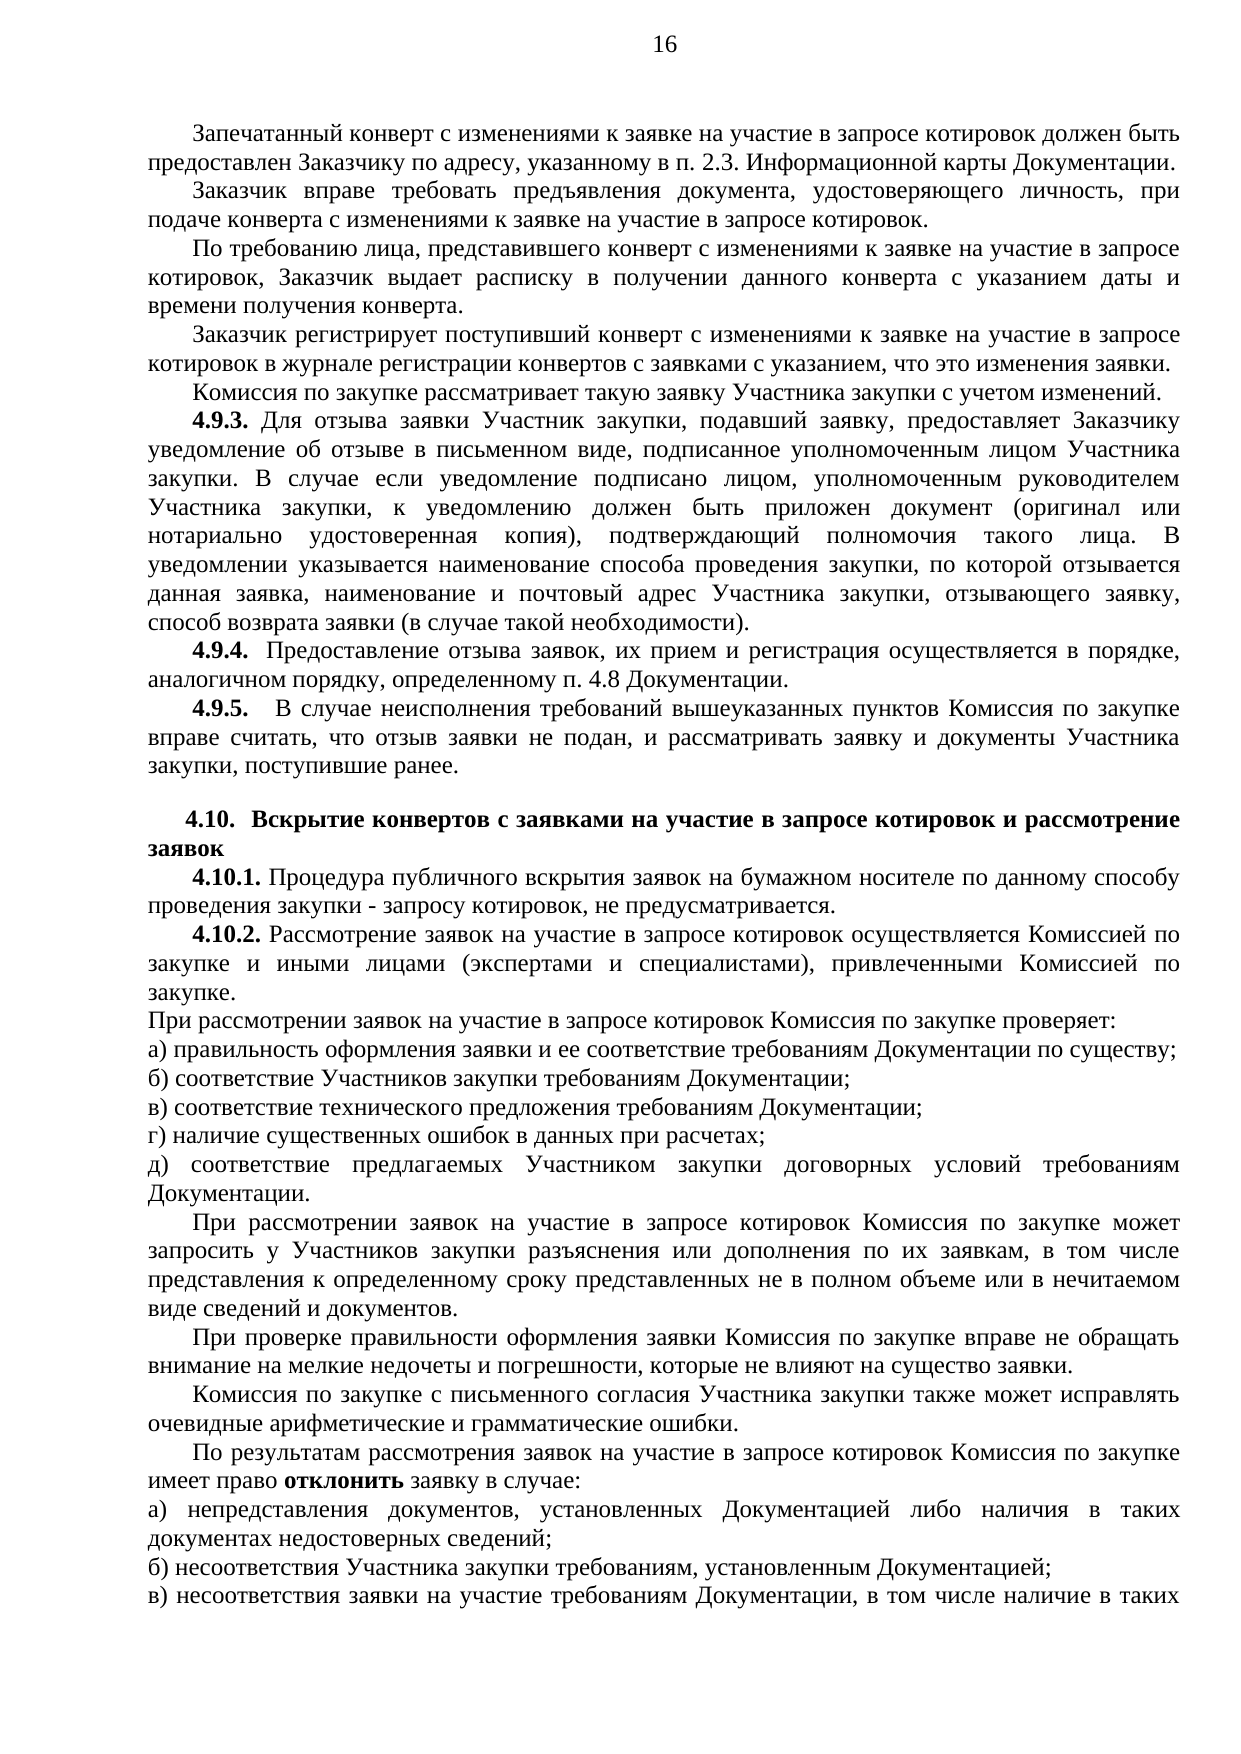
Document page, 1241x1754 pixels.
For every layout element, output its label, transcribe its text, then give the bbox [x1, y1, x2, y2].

text a) непредставления документов, установленных Документацией либо наличия в таких документах недостоверных сведений; [148, 1494, 1181, 1552]
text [148, 1581, 1181, 1609]
text Заказчик вправе требовать предъявления документа, удостоверяющего личность, при подаче конверта с изменениями к заявке на участие в запросе котировок. [148, 176, 1181, 233]
text г) наличие существенных ошибок в данных при расчетах; [148, 1121, 1181, 1149]
text в) соответствие технического предложения требованиям Документации; [148, 1092, 1181, 1121]
text 4.9.3. Для отзыва заявки Участник закупки, подавший заявку, предоставляет Заказчику уведомление об отзыве в письменном виде, подписанное уполномоченным лицом Участника закупки. В случае если уведомление подписано лицом, уполномоченным руководителем Участника закупки, к уведомлению должен быть приложен документ (оригинал или нотариально удостоверенная копия), подтверждающий полномочия такого лица. В уведомлении указывается наименование способа проведения закупки, по которой отзывается данная заявка, наименование и почтовый адрес Участника закупки, отзывающего заявку, способ возврата заявки (в случае такой необходимости). [148, 406, 1181, 636]
text 4.10.2. Рассмотрение заявок на участие в запросе котировок осуществляется Комиссией по закупке и иными лицами (экспертами и специалистами), привлеченными Комиссией по закупке. [148, 919, 1181, 1006]
text При рассмотрении заявок на участие в запросе котировок Комиссия по закупке проверяет: [148, 1006, 1181, 1034]
text а) правильность оформления заявки и ее соответствие требованиям Документации по существу; [148, 1034, 1181, 1063]
text д) соответствие предлагаемых Участником закупки договорных условий требованиям Документации. [148, 1149, 1181, 1207]
text 4.9.4. Предоставление отзыва заявок, их прием и регистрация осуществляется в порядке, аналогичном порядку, определенному п. 4.8 Документации. [148, 636, 1181, 693]
text Комиссия по закупке рассматривает такую заявку Участника закупки с учетом изменений. [148, 377, 1181, 406]
text 4.10.1. Процедура публичного вскрытия заявок на бумажном носителе по данному способу проведения закупки - запросу котировок, не предусматривается. [148, 862, 1181, 919]
text 4.9.5. В случае неисполнения требований вышеуказанных пунктов Комиссия по закупке вправе считать, что отзыв заявки не подан, и рассматривать заявку и документы Участника закупки, поступившие ранее. [148, 693, 1181, 779]
text При проверке правильности оформления заявки Комиссия по закупке вправе не обращать внимание на мелкие недочеты и погрешности, которые не влияют на существо заявки. [148, 1322, 1181, 1379]
text Комиссия по закупке с письменного согласия Участника закупки также может исправлять очевидные арифметические и грамматические ошибки. [148, 1379, 1181, 1437]
text Запечатанный конверт с изменениями к заявке на участие в запросе котировок должен быть предоставлен Заказчику по адресу, указанному в п. 2.3. Информационной карты Документации. [148, 118, 1181, 176]
text Заказчик регистрирует поступивший конверт с изменениями к заявке на участие в запросе котировок в журнале регистрации конвертов с заявками с указанием, что это изменения заявки. [148, 319, 1181, 377]
text б) несоответствия Участника закупки требованиям, установленным Документацией; [148, 1552, 1181, 1581]
text По требованию лица, представившего конверт с изменениями к заявке на участие в запросе котировок, Заказчик выдает расписку в получении данного конверта с указанием даты и времени получения конверта. [148, 233, 1181, 319]
text По результатам рассмотрения заявок на участие в запросе котировок Комиссия по закупке имеет право отклонить заявку в случае: [148, 1437, 1181, 1494]
text б) соответствие Участников закупки требованиям Документации; [148, 1063, 1181, 1092]
subtitle Вскрытие конвертов с заявками на участие в запросе котировок и рассмотрение заявок [148, 804, 1181, 862]
text При рассмотрении заявок на участие в запросе котировок Комиссия по закупке может запросить у Участников закупки разъяснения или дополнения по их заявкам, в том числе представления к определенному сроку представленных не в полном объеме или в нечитаемом виде сведений и документов. [148, 1207, 1181, 1322]
